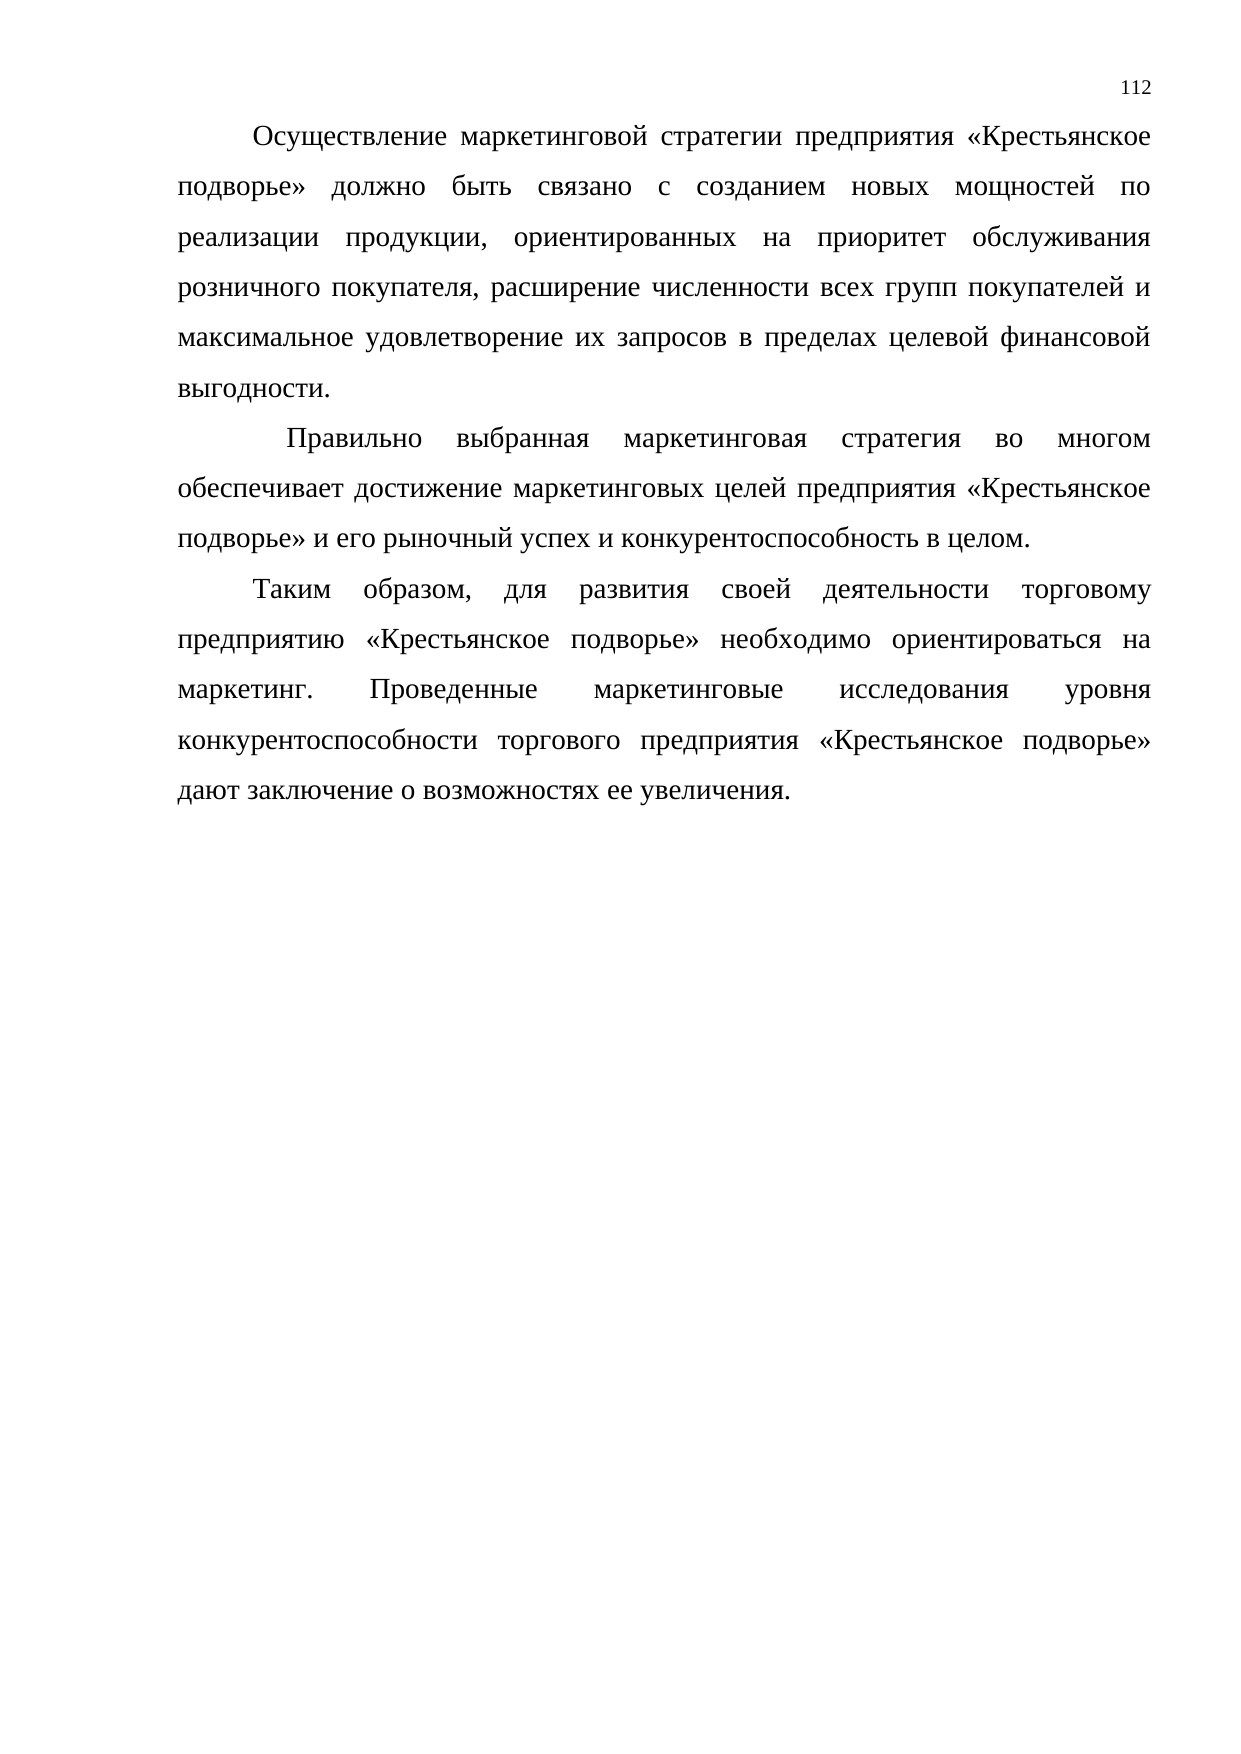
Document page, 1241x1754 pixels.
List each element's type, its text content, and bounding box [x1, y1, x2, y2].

text Таким образом, для развития своей деятельности торговому предприятию «Крестьянское подворье» необходимо ориентироваться на маркетинг. Проведенные маркетинговые исследования уровня конкурентоспособности торгового предприятия «Крестьянское подворье» дают заключение о возможностях ее увеличения. [177, 571, 1152, 806]
text Правильно выбранная маркетинговая стратегия во многом обеспечивает достижение маркетинговых целей предприятия «Крестьянское подворье» и его рыночный успех и конкурентоспособность в целом. [177, 420, 1152, 554]
text Осуществление маркетинговой стратегии предприятия «Крестьянское подворье» должно быть связано с созданием новых мощностей по реализации продукции, ориентированных на приоритет обслуживания розничного покупателя, расширение численности всех групп покупателей и максимальное удовлетворение их запросов в пределах целевой финансовой выгодности. [177, 118, 1152, 403]
